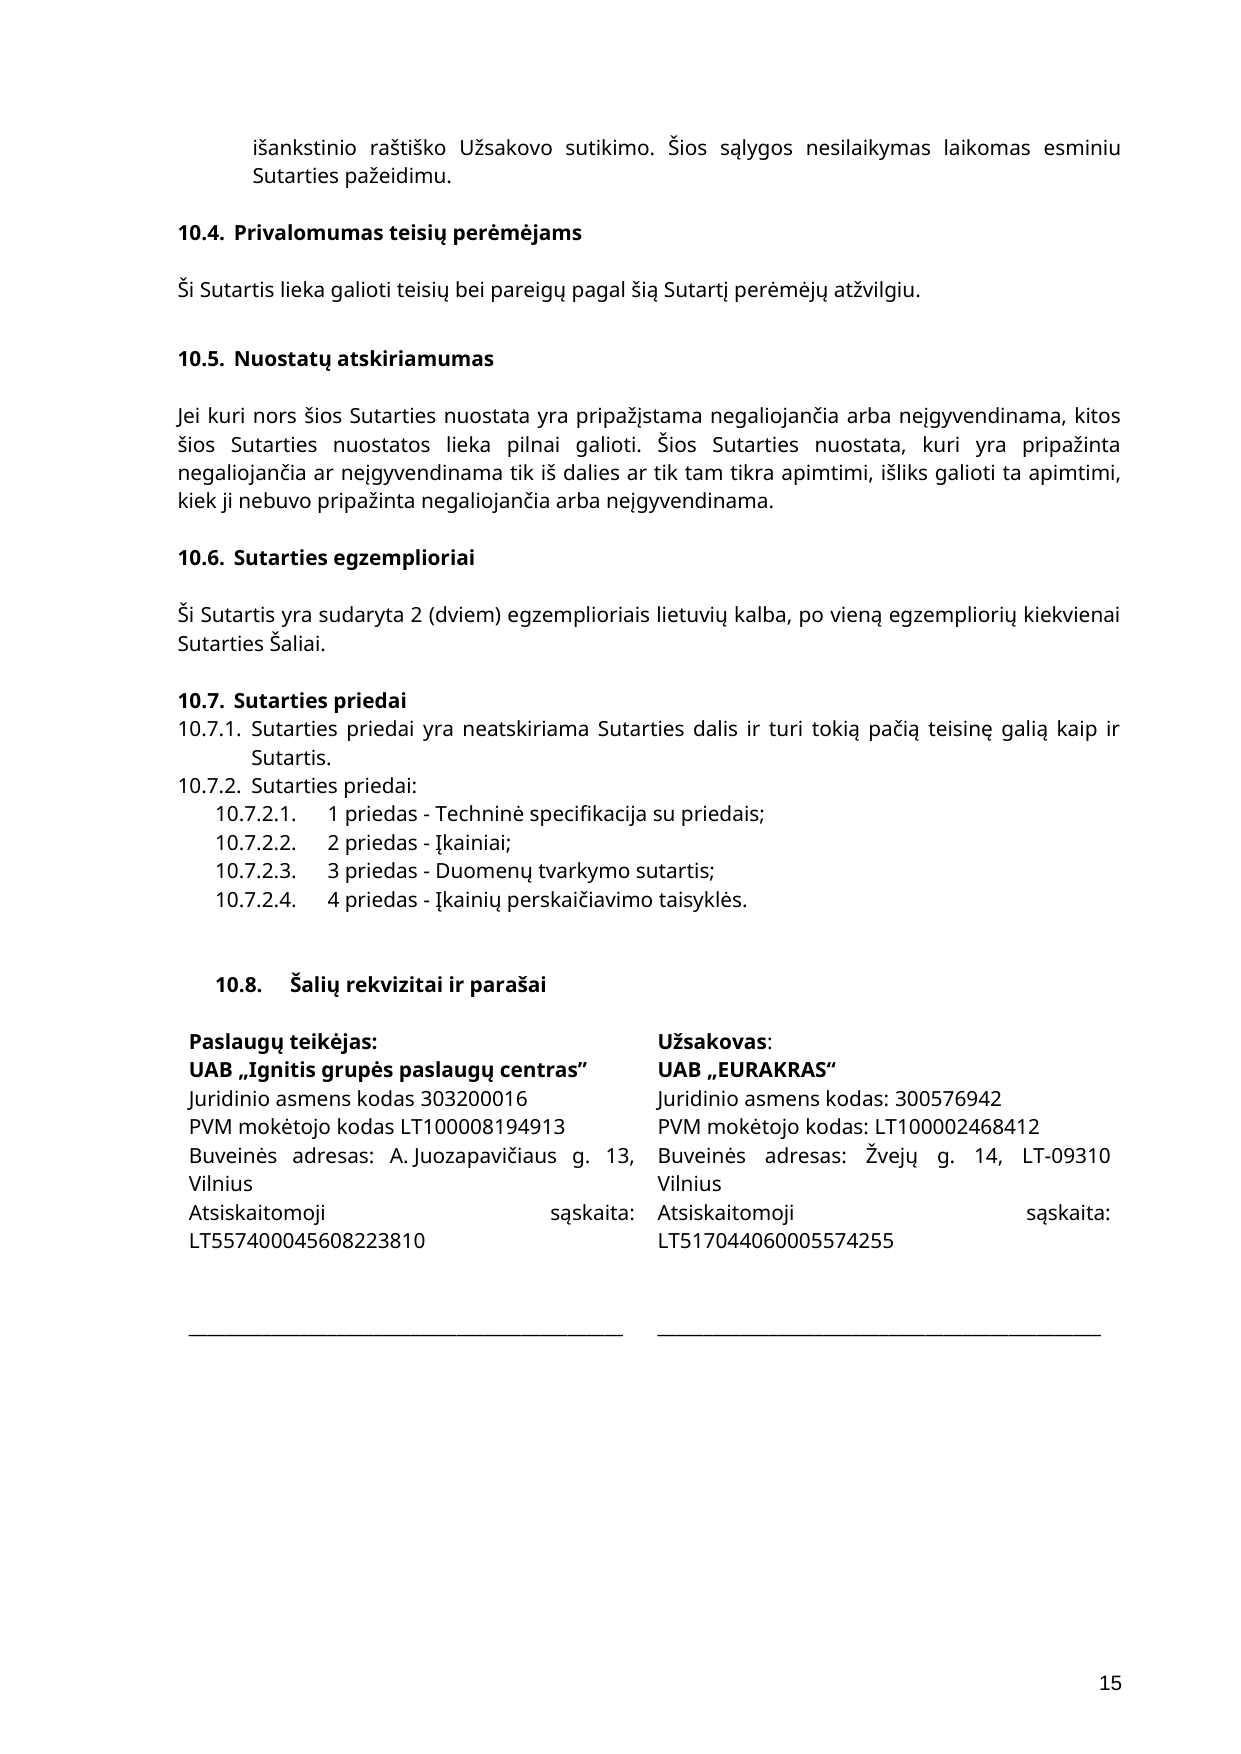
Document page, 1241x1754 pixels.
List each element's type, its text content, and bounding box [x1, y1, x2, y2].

text Ši Sutartis yra sudaryta 2 (dviem) egzemplioriais lietuvių kalba, po vieną egzempliorių kiekvienai Sutarties Šaliai. [177, 600, 1122, 657]
list Šalių rekvizitai ir parašai [215, 970, 1122, 998]
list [177, 133, 1122, 190]
list 1 priedas - Techninė specifikacija su priedais; [215, 799, 1122, 828]
text Ši Sutartis lieka galioti teisių bei pareigų pagal šią Sutartį perėmėjų atžvilgiu. [177, 275, 1122, 303]
subtitle Sutarties priedai [177, 686, 1122, 714]
table_header Užsakovas: UAB „EURAKRAS“ Juridinio asmens kodas: 300576942 PVM mokėtojo kodas: LT100002468412 Buveinės adresas: Žvejų g. 14, LT-09310 Vilnius Atsiskaitomoji sąskaita: LT517044060005574255 ________________________________________________ [646, 1027, 1122, 1368]
list Privalomumas teisių perėmėjams [177, 218, 1122, 247]
table_header Paslaugų teikėjas: UAB „Ignitis grupės paslaugų centras” Juridinio asmens kodas 303200016 PVM mokėtojo kodas LT100008194913 Buveinės adresas: A. Juozapavičiaus g. 13, Vilnius Atsiskaitomoji sąskaita: LT557400045608223810 _______________________________________________ [177, 1027, 646, 1368]
list 4 priedas - Įkainių perskaičiavimo taisyklės. [215, 885, 1122, 913]
list Sutarties priedai yra neatskiriama Sutarties dalis ir turi tokią pačią teisinę galią kaip ir Sutartis. [177, 714, 1122, 771]
text Jei kuri nors šios Sutarties nuostata yra pripažįstama negaliojančia arba neįgyvendinama, kitos šios Sutarties nuostatos lieka pilnai galioti. Šios Sutarties nuostata, kuri yra pripažinta negaliojančia ar neįgyvendinama tik iš dalies ar tik tam tikra apimtimi, išliks galioti ta apimtimi, kiek ji nebuvo pripažinta negaliojančia arba neįgyvendinama. [177, 401, 1122, 515]
list Nuostatų atskiriamumas [177, 344, 1122, 373]
list 3 priedas - Duomenų tvarkymo sutartis; [215, 856, 1122, 885]
list Sutarties priedai: [177, 771, 1122, 799]
subtitle Sutarties egzemplioriai [177, 543, 1122, 572]
list 2 priedas - Įkainiai; [215, 828, 1122, 856]
